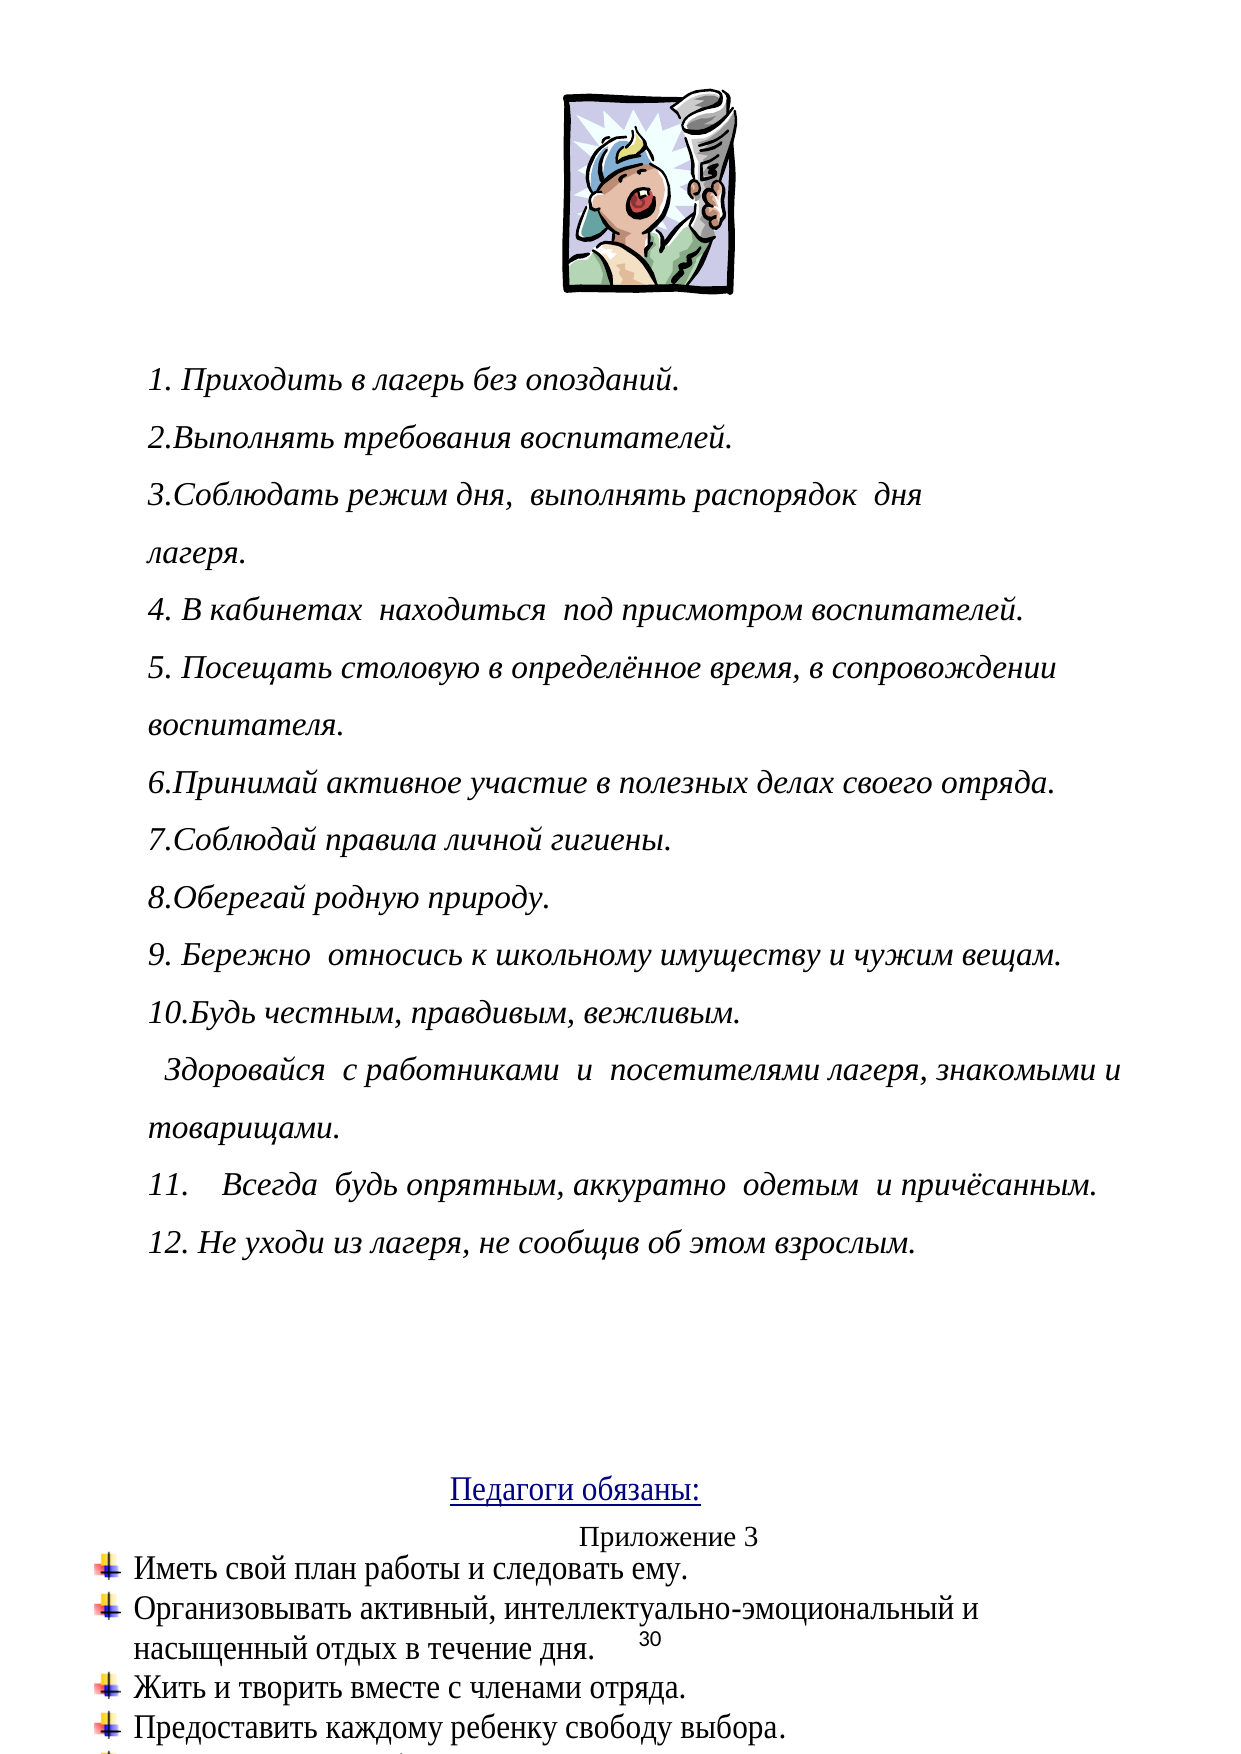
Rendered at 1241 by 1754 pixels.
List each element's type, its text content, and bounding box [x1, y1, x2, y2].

text Здоровайся с работниками и посетителями лагеря, знакомыми и товарищами. [148, 1049, 1152, 1145]
text 4. В кабинетах находиться под присмотром воспитателей. [148, 589, 1152, 628]
text 11. Всегда будь опрятным, аккуратно одетым и причёсанным. [148, 1164, 1152, 1203]
text 12. Не уходи из лагеря, не сообщив об этом взрослым. [148, 1222, 1152, 1260]
text 5. Посещать столовую в определённое время, в сопровождении воспитателя. [148, 647, 1152, 743]
text 2.Выполнять требования воспитателей. [148, 417, 1152, 455]
text 10.Будь честным, правдивым, вежливым. [148, 992, 1152, 1030]
text 6.Принимай активное участие в полезных делах своего отряда. [148, 762, 1152, 800]
text 8.Оберегай родную природу. [148, 877, 1152, 915]
text 7.Соблюдай правила личной гигиены. [148, 819, 1152, 858]
text 9. Бережно относись к школьному имуществу и чужим вещам. [148, 934, 1152, 973]
text лагеря. [148, 532, 1152, 570]
text 3.Соблюдать режим дня, выполнять распорядок дня [148, 474, 1152, 513]
text 1. Приходить в лагерь без опозданий. [148, 359, 1152, 398]
text Приложение 3 [148, 1519, 1152, 1552]
